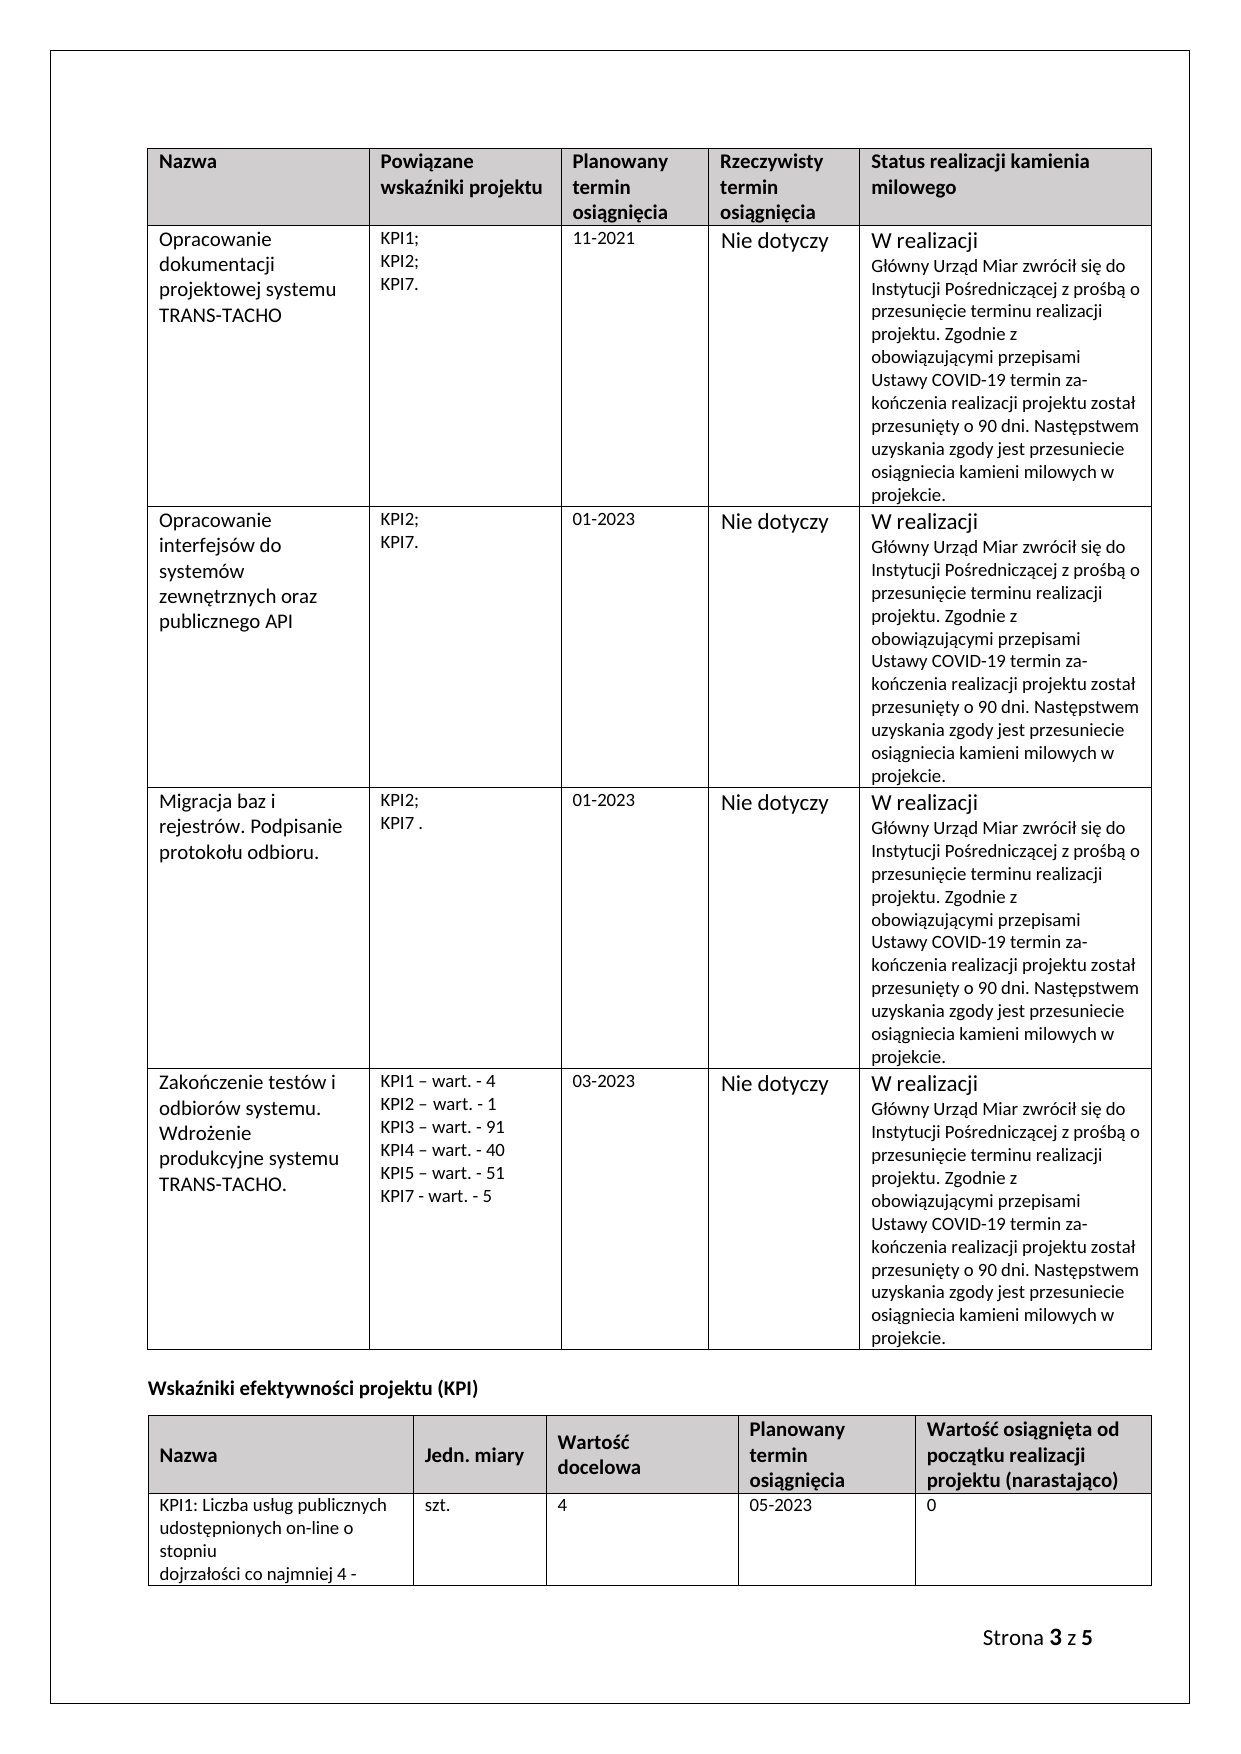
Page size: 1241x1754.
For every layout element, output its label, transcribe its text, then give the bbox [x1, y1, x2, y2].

table_cell W realizacji Główny Urząd Miar zwrócił się do Instytucji Pośredniczącej z prośbą o przesunięcie terminu realizacji projektu. Zgodnie z obowiązującymi przepisami Ustawy COVID-19 termin za-kończenia realizacji projektu został przesunięty o 90 dni. Następstwem uzyskania zgody jest przesuniecie osiągniecia kamieni milowych w projekcie. [860, 507, 1151, 787]
table_cell KPI1 – wart. - 4 KPI2 – wart. - 1 KPI3 – wart. - 91 KPI4 – wart. - 40 KPI5 – wart. - 51 KPI7 - wart. - 5 [370, 1069, 561, 1349]
table_header Rzeczywisty termin osiągnięcia [709, 149, 859, 225]
text Wskaźniki efektywności projektu (KPI) [148, 1375, 1093, 1401]
table_cell 03-2023 [562, 1069, 708, 1349]
table_cell Nie dotyczy [709, 1069, 859, 1349]
table_cell 05-2023 [739, 1494, 915, 1585]
table_cell Nie dotyczy [709, 226, 859, 506]
table_cell Nie dotyczy [709, 507, 859, 787]
table_header Powiązane wskaźniki projektu [370, 149, 561, 225]
table_header Planowany termin osiągnięcia [739, 1416, 915, 1493]
table_header Planowany termin osiągnięcia [562, 149, 708, 225]
table_cell Opracowanie dokumentacji projektowej systemu TRANS-TACHO [148, 226, 369, 506]
table_cell W realizacji Główny Urząd Miar zwrócił się do Instytucji Pośredniczącej z prośbą o przesunięcie terminu realizacji projektu. Zgodnie z obowiązującymi przepisami Ustawy COVID-19 termin za-kończenia realizacji projektu został przesunięty o 90 dni. Następstwem uzyskania zgody jest przesuniecie osiągniecia kamieni milowych w projekcie. [860, 226, 1151, 506]
table_cell Nie dotyczy [709, 788, 859, 1068]
table_cell KPI2; KPI7. [370, 507, 561, 787]
table_cell 11-2021 [562, 226, 708, 506]
table_cell KPI1; KPI2; KPI7. [370, 226, 561, 506]
table_cell W realizacji Główny Urząd Miar zwrócił się do Instytucji Pośredniczącej z prośbą o przesunięcie terminu realizacji projektu. Zgodnie z obowiązującymi przepisami Ustawy COVID-19 termin za-kończenia realizacji projektu został przesunięty o 90 dni. Następstwem uzyskania zgody jest przesuniecie osiągniecia kamieni milowych w projekcie. [860, 788, 1151, 1068]
table_cell 01-2023 [562, 788, 708, 1068]
table_cell W realizacji Główny Urząd Miar zwrócił się do Instytucji Pośredniczącej z prośbą o przesunięcie terminu realizacji projektu. Zgodnie z obowiązującymi przepisami Ustawy COVID-19 termin za-kończenia realizacji projektu został przesunięty o 90 dni. Następstwem uzyskania zgody jest przesuniecie osiągniecia kamieni milowych w projekcie. [860, 1069, 1151, 1349]
table_cell Migracja baz i rejestrów. Podpisanie protokołu odbioru. [148, 788, 369, 1068]
table_cell 01-2023 [562, 507, 708, 787]
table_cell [149, 1494, 413, 1585]
table_header Nazwa [148, 149, 369, 225]
table_cell szt. [414, 1494, 546, 1585]
table_header Status realizacji kamienia milowego [860, 149, 1151, 225]
table_cell Zakończenie testów i odbiorów systemu. Wdrożenie produkcyjne systemu TRANS-TACHO. [148, 1069, 369, 1349]
table_cell 0 [916, 1494, 1151, 1585]
table_header Nazwa [149, 1416, 413, 1493]
table_cell Opracowanie interfejsów do systemów zewnętrznych oraz publicznego API [148, 507, 369, 787]
table_cell 4 [547, 1494, 738, 1585]
table_header Wartość docelowa [547, 1416, 738, 1493]
table_header Jedn. miary [414, 1416, 546, 1493]
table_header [916, 1416, 1151, 1493]
table_cell KPI2; KPI7 . [370, 788, 561, 1068]
